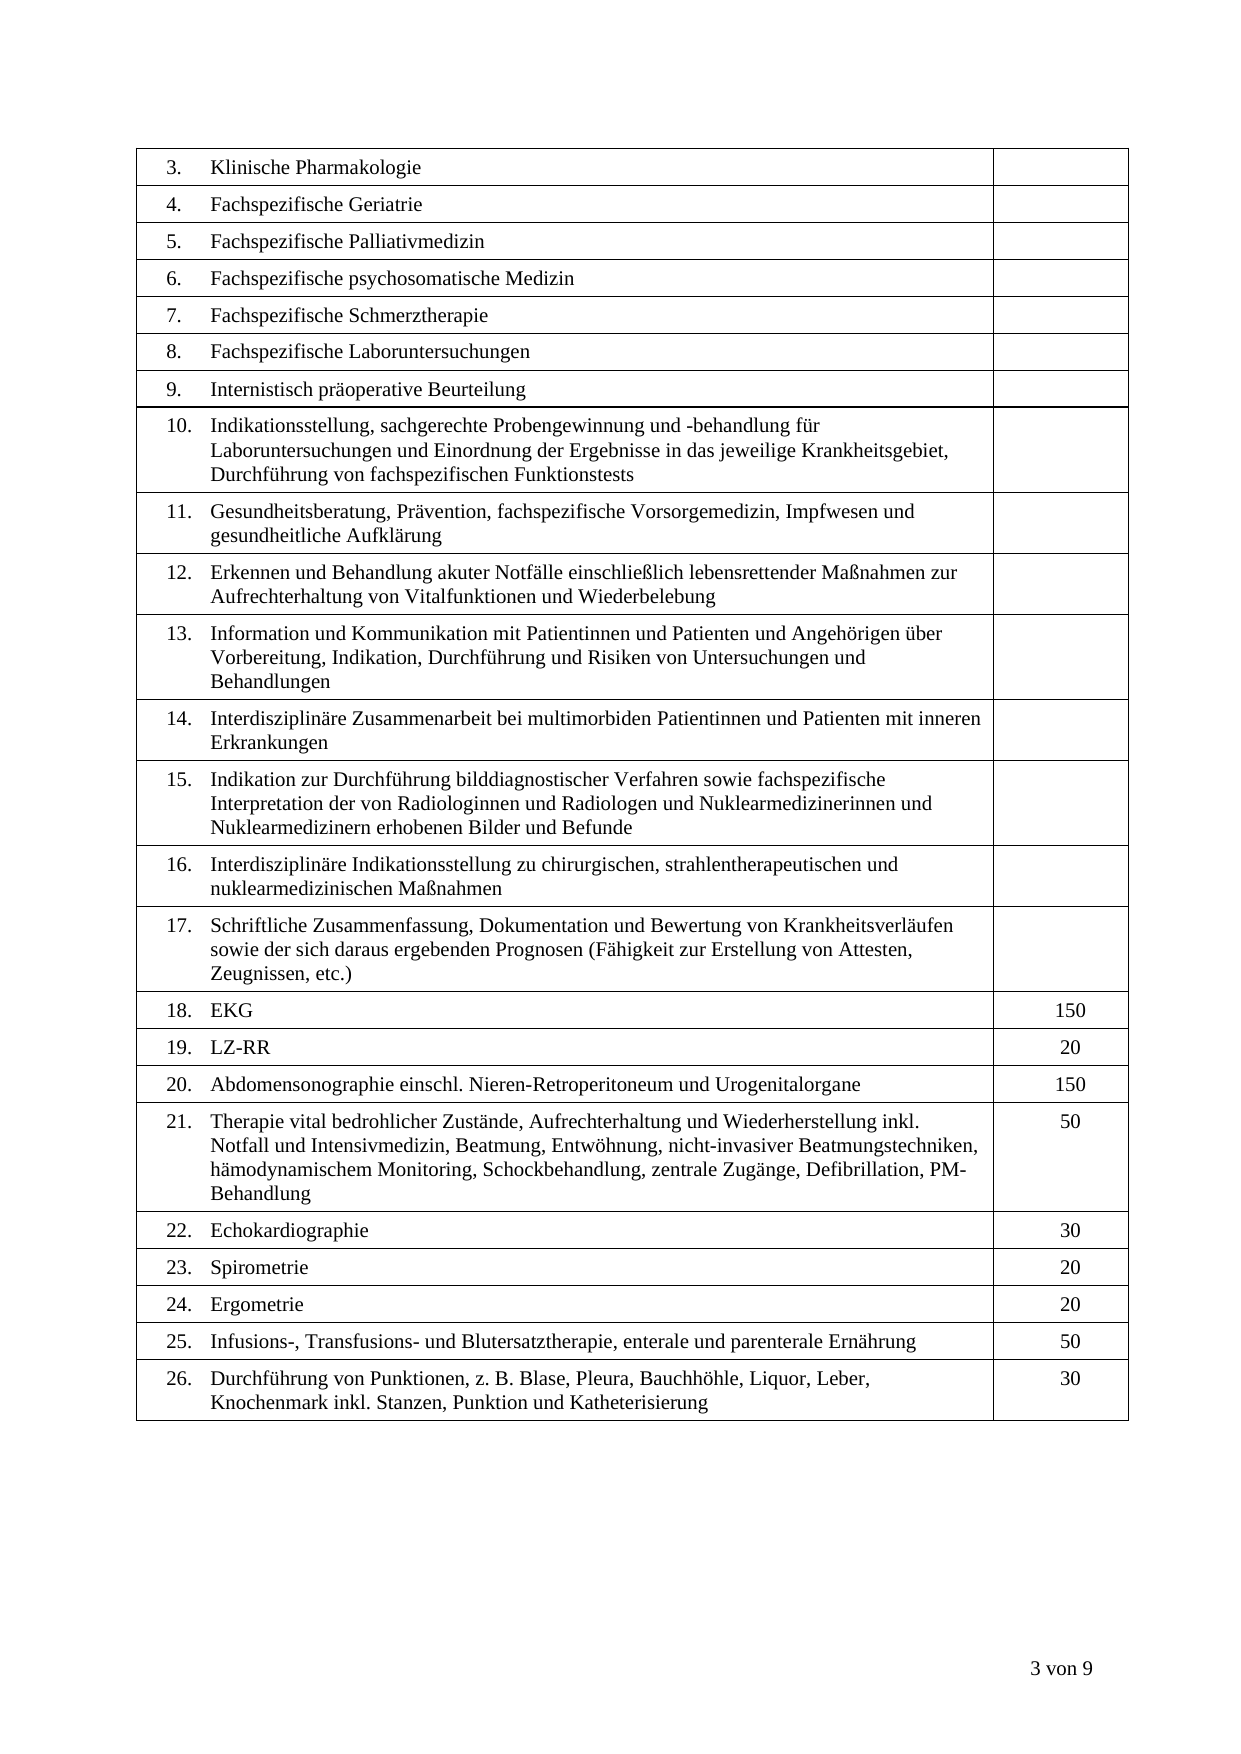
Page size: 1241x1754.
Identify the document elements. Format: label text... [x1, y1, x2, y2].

table_cell Interdisziplinäre Indikationsstellung zu chirurgischen, strahlentherapeutischen und nuklearmedizinischen Maßnahmen [137, 846, 993, 906]
table_cell [994, 334, 1128, 369]
table_cell [994, 223, 1128, 258]
table_cell Fachspezifische Geriatrie [137, 186, 993, 222]
table_cell Gesundheitsberatung, Prävention, fachspezifische Vorsorgemedizin, Impfwesen und gesundheitliche Aufklärung [137, 493, 993, 553]
table_cell Internistisch präoperative Beurteilung [137, 371, 993, 406]
table_cell Indikationsstellung, sachgerechte Probengewinnung und -behandlung für Laboruntersuchungen und Einordnung der Ergebnisse in das jeweilige Krankheitsgebiet, Durchführung von fachspezifischen Funktionstests [137, 408, 993, 492]
table_cell [994, 554, 1128, 614]
table_cell 30 [994, 1360, 1128, 1420]
table_cell 50 [994, 1103, 1128, 1211]
table_cell Fachspezifische Palliativmedizin [137, 223, 993, 258]
table_cell Ergometrie [137, 1286, 993, 1322]
table_cell 30 [994, 1212, 1128, 1248]
table_cell EKG [137, 992, 993, 1028]
table_cell Fachspezifische Schmerztherapie [137, 297, 993, 332]
table_cell [994, 260, 1128, 296]
table_cell [994, 371, 1128, 406]
table_cell Fachspezifische Laboruntersuchungen [137, 334, 993, 369]
table_cell [994, 493, 1128, 553]
table_cell Therapie vital bedrohlicher Zustände, Aufrechterhaltung und Wiederherstellung inkl. Notfall und Intensivmedizin, Beatmung, Entwöhnung, nicht-invasiver Beatmungstechniken, hämodynamischem Monitoring, Schockbehandlung, zentrale Zugänge, Defibrillation, PM-Behandlung [137, 1103, 993, 1211]
table_cell LZ-RR [137, 1029, 993, 1065]
table_cell [994, 846, 1128, 906]
table_cell [994, 907, 1128, 991]
table_cell Abdomensonographie einschl. Nieren-Retroperitoneum und Urogenitalorgane [137, 1066, 993, 1102]
table_cell Durchführung von Punktionen, z. B. Blase, Pleura, Bauchhöhle, Liquor, Leber, Knochenmark inkl. Stanzen, Punktion und Katheterisierung [137, 1360, 993, 1420]
table_cell 20 [994, 1249, 1128, 1285]
table_cell Echokardiographie [137, 1212, 993, 1248]
table_cell Klinische Pharmakologie [137, 149, 993, 184]
table_cell [994, 761, 1128, 845]
table_cell [994, 615, 1128, 699]
table_cell [994, 408, 1128, 492]
table_cell 20 [994, 1029, 1128, 1065]
table_cell [994, 297, 1128, 332]
table_cell Spirometrie [137, 1249, 993, 1285]
table_cell 50 [994, 1323, 1128, 1359]
table_cell 150 [994, 992, 1128, 1028]
table_cell 20 [994, 1286, 1128, 1322]
table_cell Indikation zur Durchführung bilddiagnostischer Verfahren sowie fachspezifische Interpretation der von Radiologinnen und Radiologen und Nuklearmedizinerinnen und Nuklearmedizinern erhobenen Bilder und Befunde [137, 761, 993, 845]
table_cell [994, 700, 1128, 760]
table_cell Fachspezifische psychosomatische Medizin [137, 260, 993, 296]
table_cell Infusions-, Transfusions- und Blutersatztherapie, enterale und parenterale Ernährung [137, 1323, 993, 1359]
table_cell [994, 186, 1128, 222]
table_cell Schriftliche Zusammenfassung, Dokumentation und Bewertung von Krankheitsverläufen sowie der sich daraus ergebenden Prognosen (Fähigkeit zur Erstellung von Attesten, Zeugnissen, etc.) [137, 907, 993, 991]
table_cell [994, 149, 1128, 184]
table_cell Information und Kommunikation mit Patientinnen und Patienten und Angehörigen über Vorbereitung, Indikation, Durchführung und Risiken von Untersuchungen und Behandlungen [137, 615, 993, 699]
table_cell Erkennen und Behandlung akuter Notfälle einschließlich lebensrettender Maßnahmen zur Aufrechterhaltung von Vitalfunktionen und Wiederbelebung [137, 554, 993, 614]
table_cell Interdisziplinäre Zusammenarbeit bei multimorbiden Patientinnen und Patienten mit inneren Erkrankungen [137, 700, 993, 760]
table_cell 150 [994, 1066, 1128, 1102]
